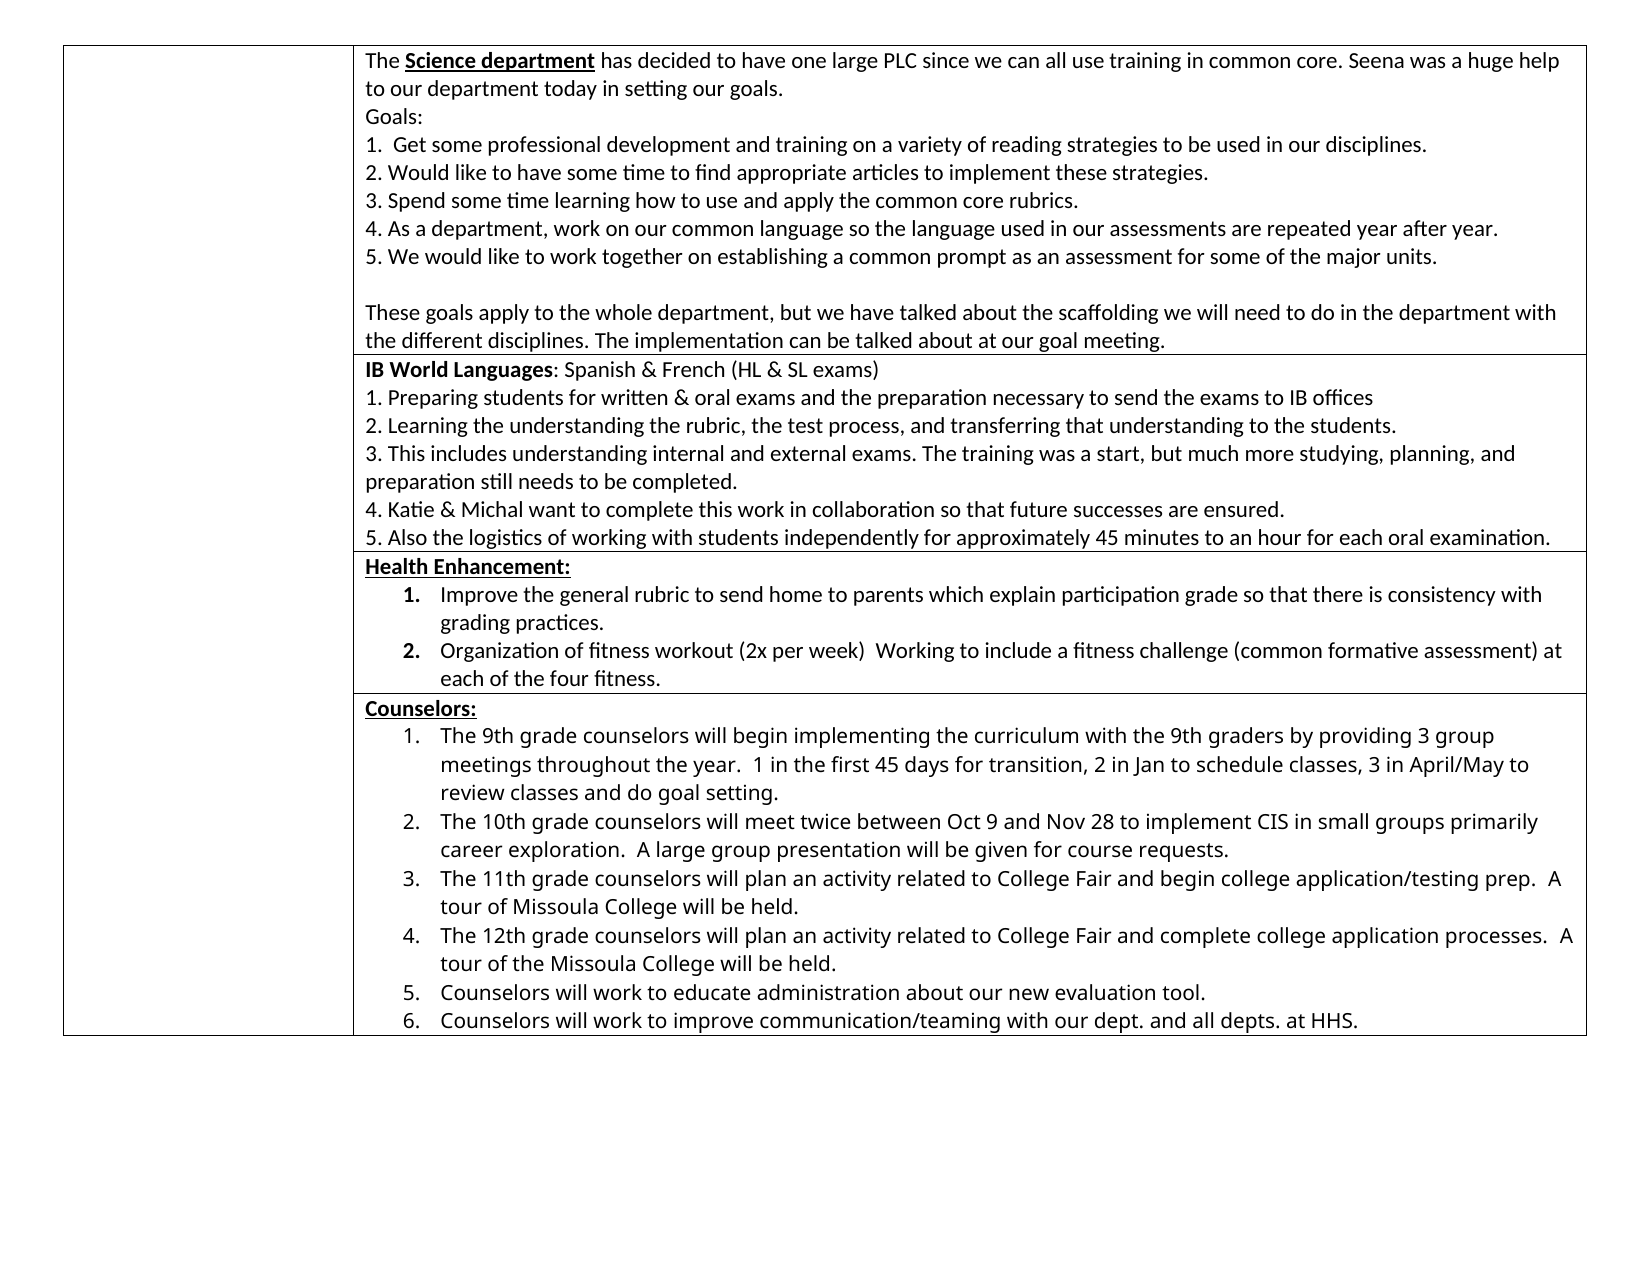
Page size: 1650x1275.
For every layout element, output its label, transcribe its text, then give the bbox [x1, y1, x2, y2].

table_cell Health Enhancement: Improve the general rubric to send home to parents which explain participation grade so that there is consistency with grading practices. Organization of fitness workout (2x per week) Working to include a fitness challenge (common formative assessment) at each of the four fitness. [354, 552, 1586, 693]
table_cell IB World Languages: Spanish & French (HL & SL exams) 1. Preparing students for written & oral exams and the preparation necessary to send the exams to IB offices 2. Learning the understanding the rubric, the test process, and transferring that understanding to the students. 3. This includes understanding internal and external exams. The training was a start, but much more studying, planning, and preparation still needs to be completed. 4. Katie & Michal want to complete this work in collaboration so that future successes are ensured. 5. Also the logistics of working with students independently for approximately 45 minutes to an hour for each oral examination. [354, 355, 1586, 551]
table_header The Science department has decided to have one large PLC since we can all use training in common core. Seena was a huge help to our department today in setting our goals. Goals: 1. Get some professional development and training on a variety of reading strategies to be used in our disciplines. 2. Would like to have some time to find appropriate articles to implement these strategies. 3. Spend some time learning how to use and apply the common core rubrics. 4. As a department, work on our common language so the language used in our assessments are repeated year after year. 5. We would like to work together on establishing a common prompt as an assessment for some of the major units. These goals apply to the whole department, but we have talked about the scaffolding we will need to do in the department with the different disciplines. The implementation can be talked about at our goal meeting. [354, 46, 1586, 354]
table_header [64, 46, 353, 1034]
table_cell Counselors: The 9th grade counselors will begin implementing the curriculum with the 9th graders by providing 3 group meetings throughout the year. 1 in the first 45 days for transition, 2 in Jan to schedule classes, 3 in April/May to review classes and do goal setting. The 10th grade counselors will meet twice between Oct 9 and Nov 28 to implement CIS in small groups primarily career exploration. A large group presentation will be given for course requests. The 11th grade counselors will plan an activity related to College Fair and begin college application/testing prep. A tour of Missoula College will be held. The 12th grade counselors will plan an activity related to College Fair and complete college application processes. A tour of the Missoula College will be held. Counselors will work to educate administration about our new evaluation tool. Counselors will work to improve communication/teaming with our dept. and all depts. at HHS. [354, 694, 1586, 1034]
